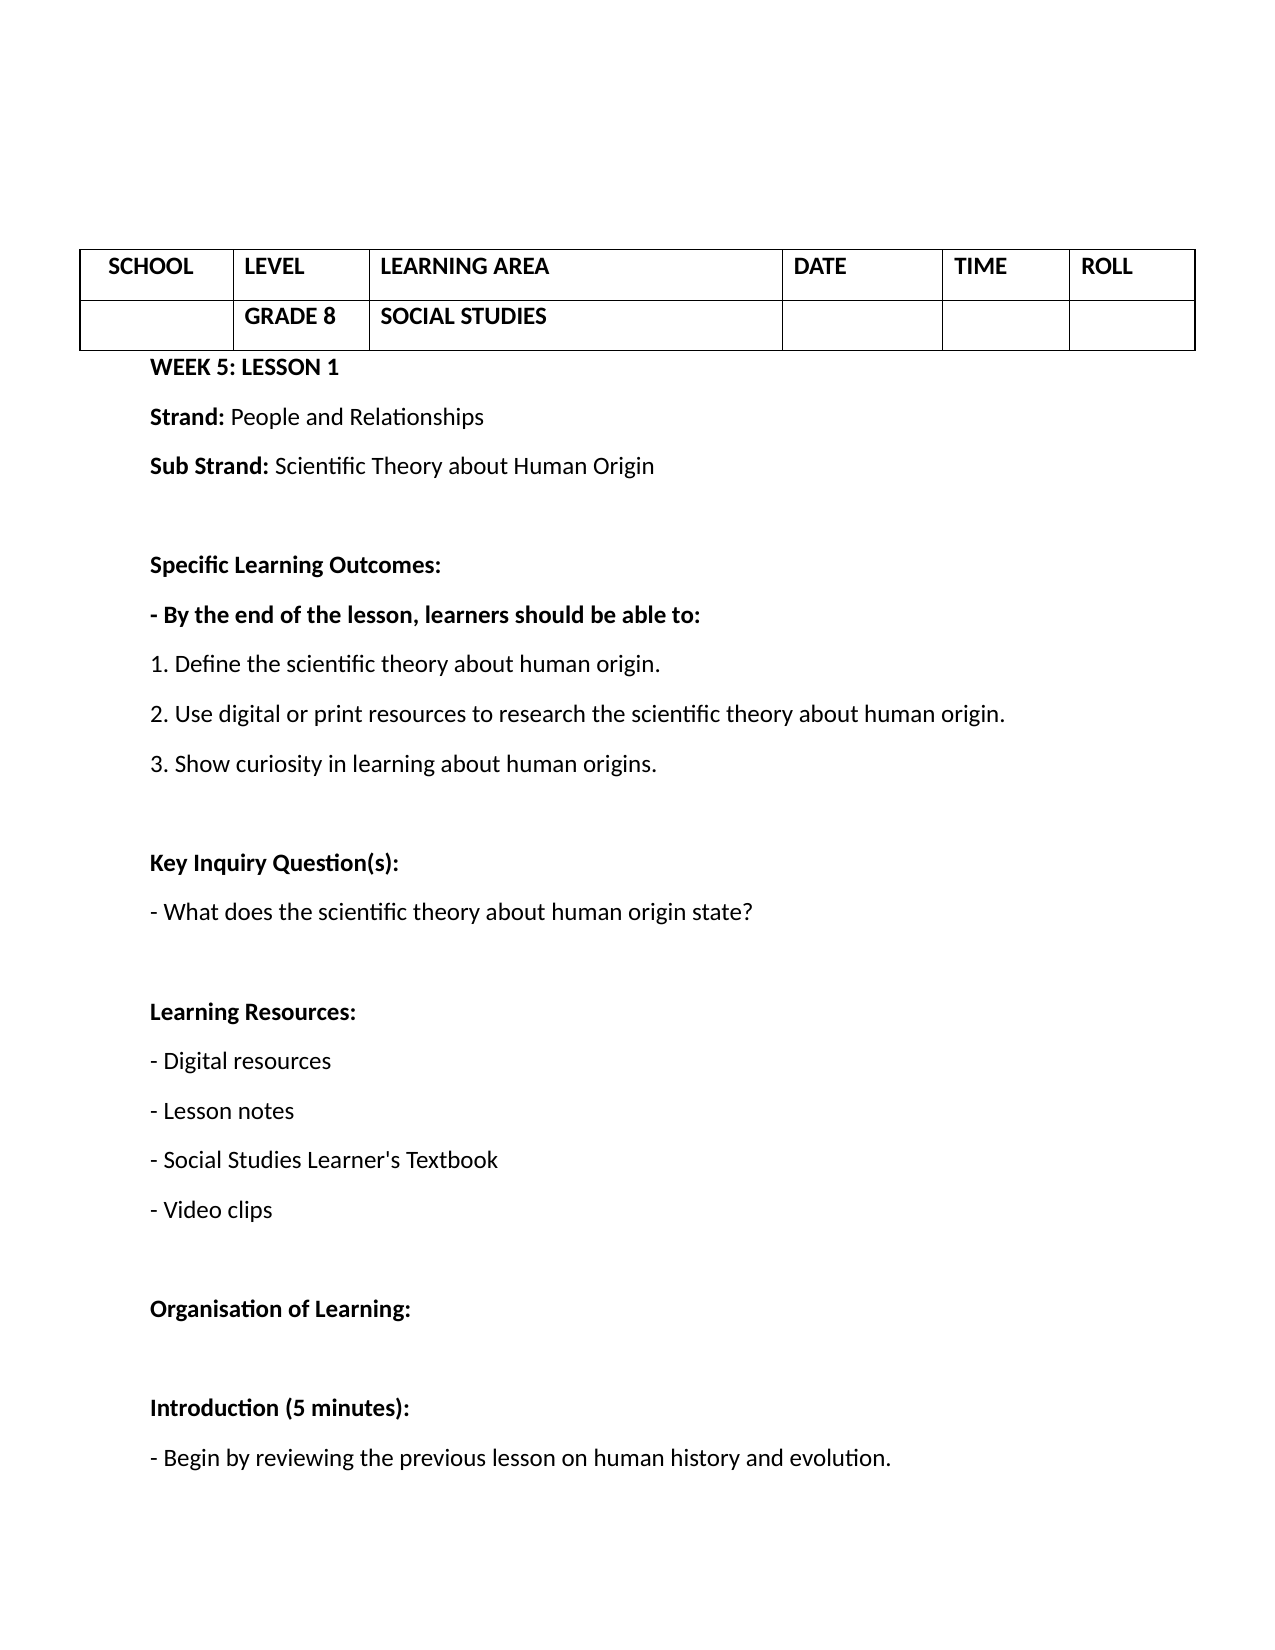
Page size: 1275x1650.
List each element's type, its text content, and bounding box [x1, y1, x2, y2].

text 1. Define the scientific theory about human origin. [150, 648, 1125, 679]
text Learning Resources: [150, 996, 1125, 1026]
table_header SCHOOL [81, 250, 233, 299]
table_header TIME [943, 250, 1069, 299]
text 3. Show curiosity in learning about human origins. [150, 748, 1125, 778]
text - By the end of the lesson, learners should be able to: [150, 599, 1125, 629]
text - What does the scientific theory about human origin state? [150, 896, 1125, 927]
text Strand: People and Relationships [150, 401, 1125, 431]
text 2. Use digital or print resources to research the scientific theory about human origin. [150, 698, 1125, 729]
table_cell [81, 301, 233, 350]
text - Digital resources [150, 1045, 1125, 1076]
text - Video clips [150, 1194, 1125, 1224]
table_header ROLL [1070, 250, 1194, 299]
text Introduction (5 minutes): [150, 1392, 1125, 1423]
text WEEK 5: LESSON 1 [150, 351, 1125, 382]
text - Lesson notes [150, 1095, 1125, 1125]
table_header DATE [783, 250, 942, 299]
text Specific Learning Outcomes: [150, 549, 1125, 580]
text Organisation of Learning: [150, 1293, 1125, 1324]
table_header LEVEL [234, 250, 369, 299]
table_cell [943, 301, 1069, 350]
text Sub Strand: Scientific Theory about Human Origin [150, 450, 1125, 481]
table_cell [783, 301, 942, 350]
text - Social Studies Learner's Textbook [150, 1144, 1125, 1175]
text Key Inquiry Question(s): [150, 847, 1125, 877]
table_header LEARNING AREA [370, 250, 782, 299]
table_cell SOCIAL STUDIES [370, 301, 782, 350]
table_cell [1070, 301, 1194, 350]
text - Begin by reviewing the previous lesson on human history and evolution. [150, 1442, 1125, 1472]
table_cell GRADE 8 [234, 301, 369, 350]
